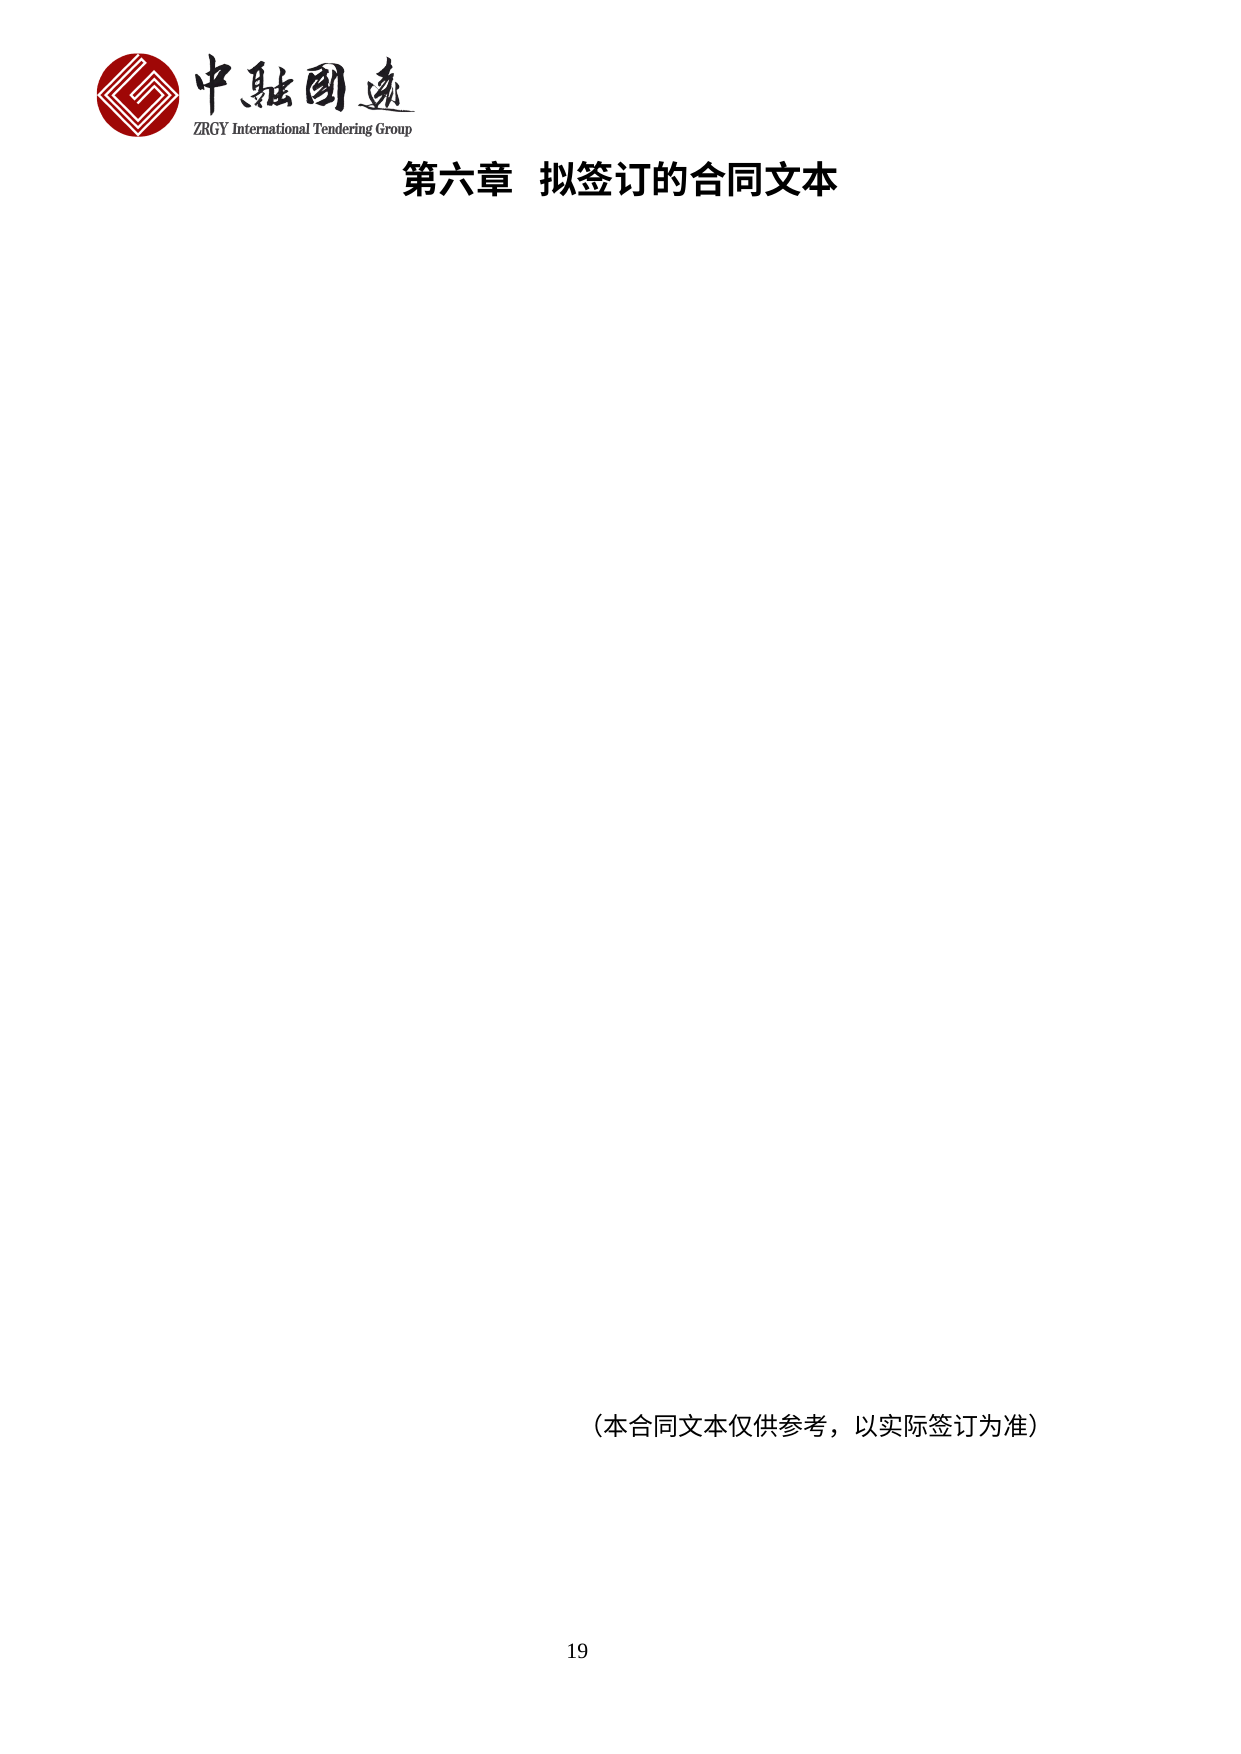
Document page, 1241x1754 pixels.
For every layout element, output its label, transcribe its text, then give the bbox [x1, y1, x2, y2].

text （本合同文本仅供参考，以实际签订为准） [187, 1406, 1053, 1442]
picture [93, 48, 420, 142]
text 第六章 拟签订的合同文本 [187, 150, 1053, 204]
